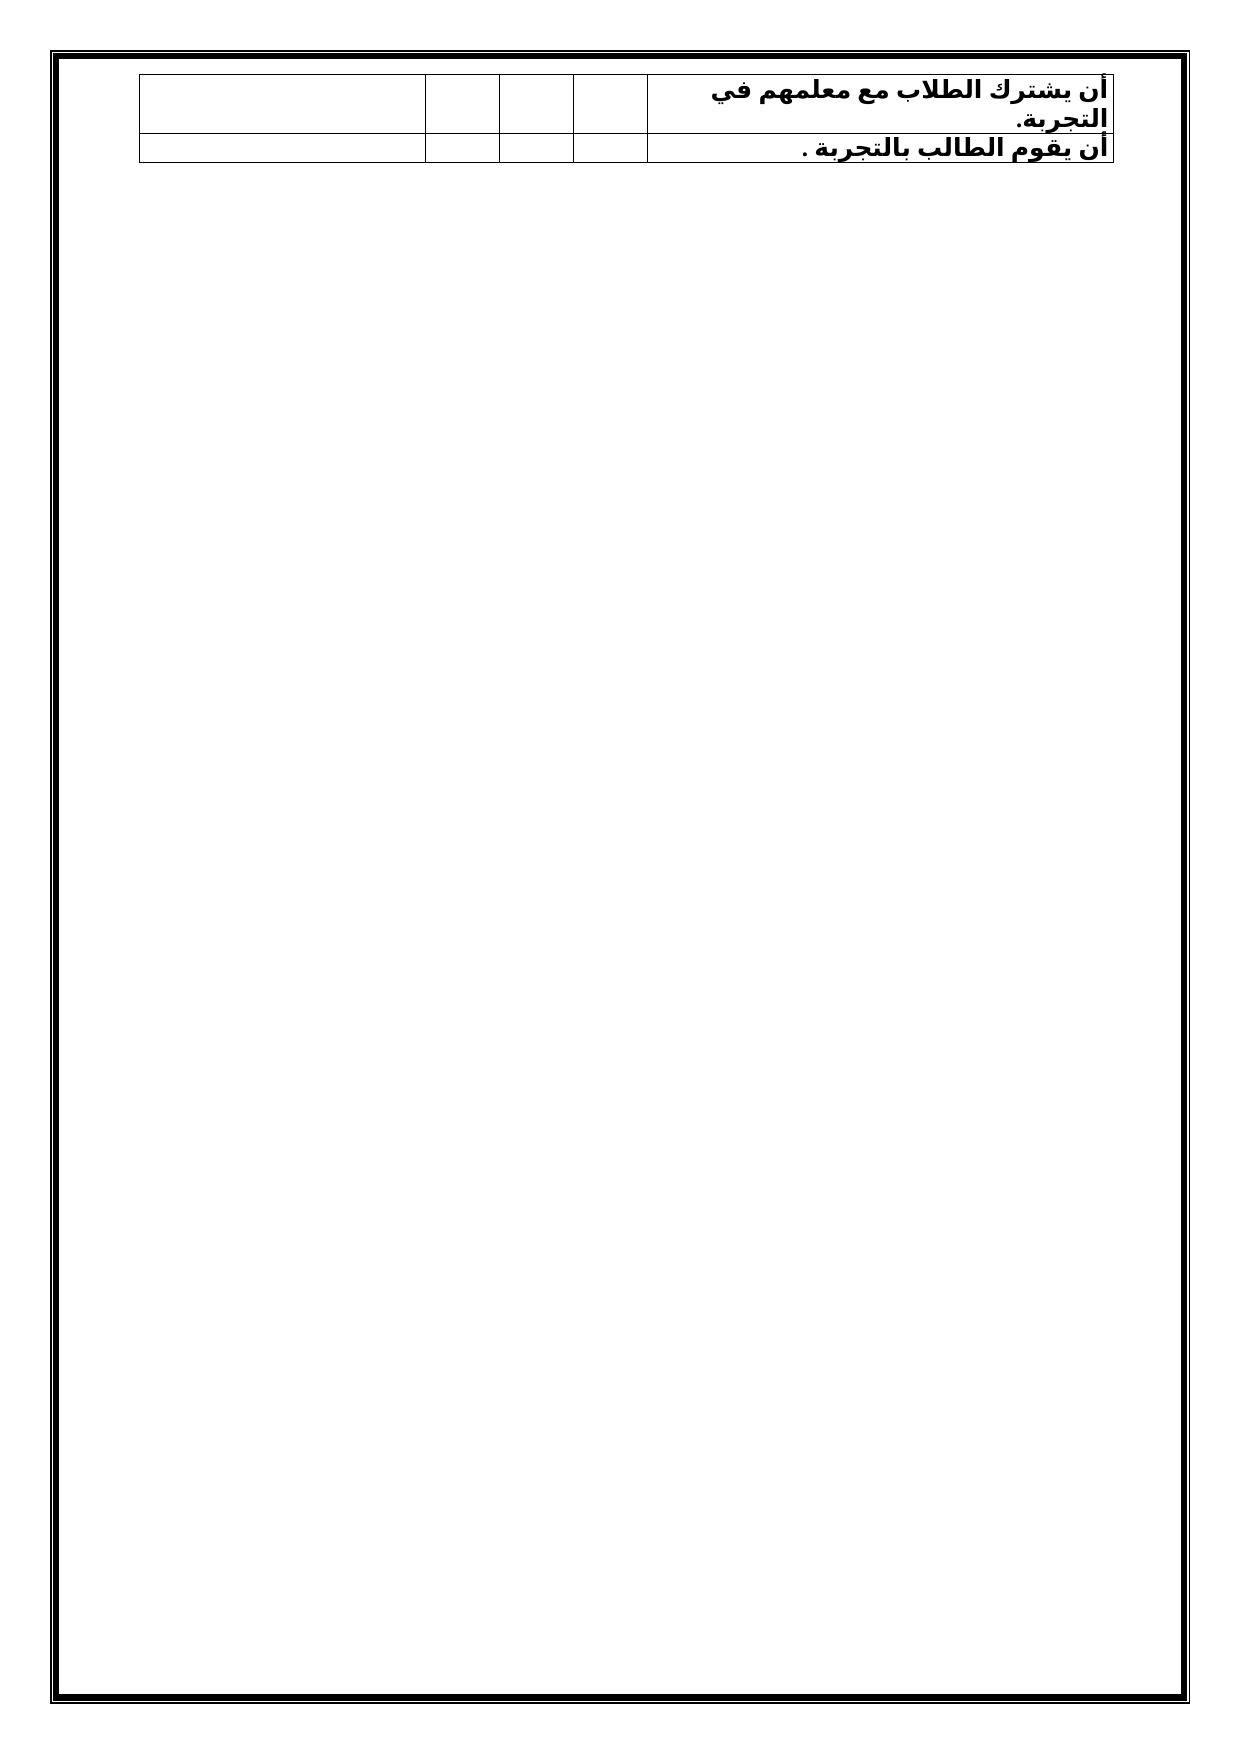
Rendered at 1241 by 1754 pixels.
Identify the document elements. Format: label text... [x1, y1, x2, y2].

table_cell [500, 75, 573, 132]
table_cell [426, 75, 499, 132]
table_cell أن يشترك الطلاب مع معلمهم في التجربة. [648, 75, 1113, 132]
table_cell [574, 75, 647, 132]
table_cell [426, 134, 499, 162]
table_cell أن يقوم الطالب بالتجربة . [648, 134, 1113, 162]
table_cell [140, 75, 425, 132]
table_cell [500, 134, 573, 162]
table_cell [574, 134, 647, 162]
table_cell [140, 134, 425, 162]
